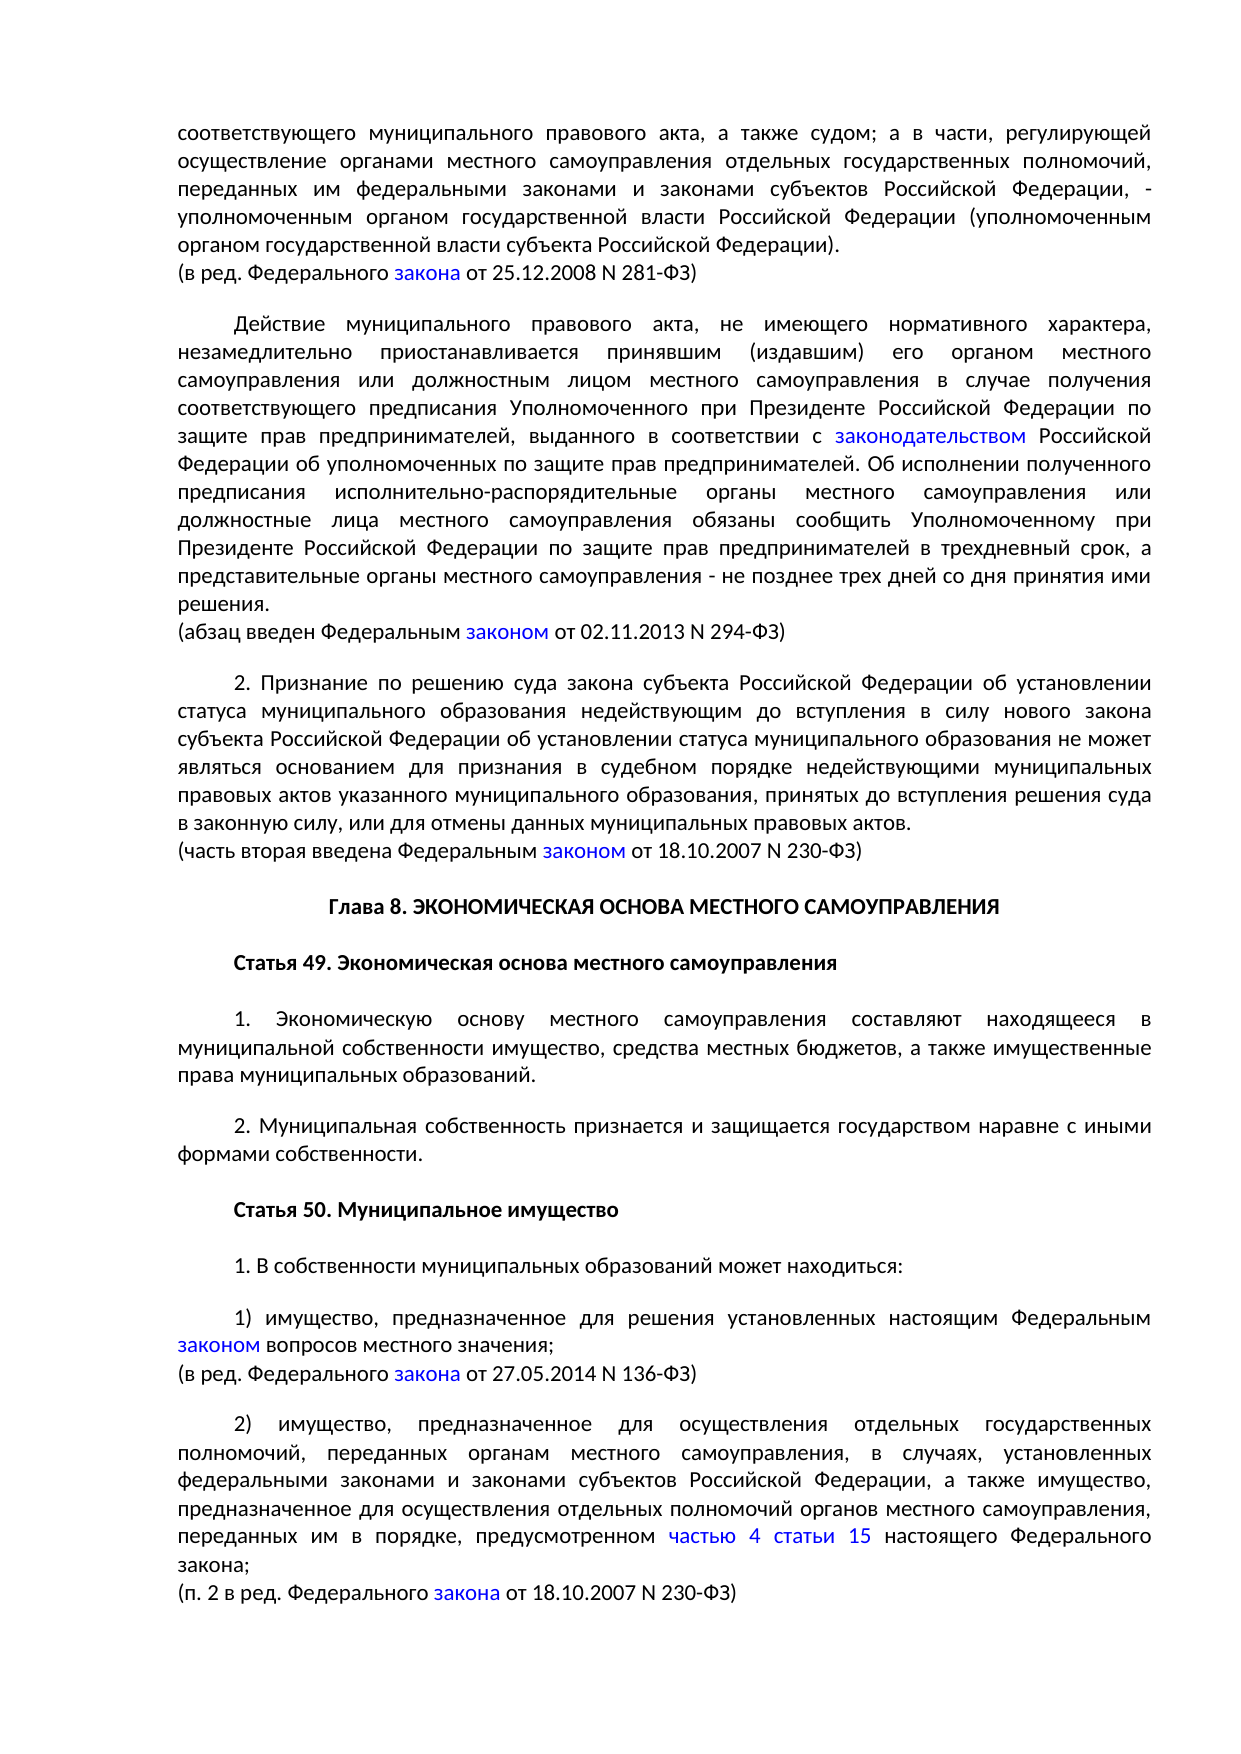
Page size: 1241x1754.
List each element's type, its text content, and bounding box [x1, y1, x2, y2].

text 2. Муниципальная собственность признается и защищается государством наравне с иными формами собственности. [177, 1112, 1152, 1168]
text 1. В собственности муниципальных образований может находиться: [177, 1252, 1152, 1280]
text 1. Экономическую основу местного самоуправления составляют находящееся в муниципальной собственности имущество, средства местных бюджетов, а также имущественные права муниципальных образований. [177, 1004, 1152, 1089]
title Глава 8. ЭКОНОМИЧЕСКАЯ ОСНОВА МЕСТНОГО САМОУПРАВЛЕНИЯ [177, 892, 1152, 921]
title Статья 50. Муниципальное имущество [177, 1196, 1152, 1224]
text 2. Признание по решению суда закона субъекта Российской Федерации об установлении статуса муниципального образования недействующим до вступления в силу нового закона субъекта Российской Федерации об установлении статуса муниципального образования не может являться основанием для признания в судебном порядке недействующими муниципальных правовых актов указанного муниципального образования, принятых до вступления решения суда в законную силу, или для отмены данных муниципальных правовых актов. [177, 668, 1152, 836]
text (п. 2 в ред. Федерального закона от 18.10.2007 N 230-ФЗ) [177, 1578, 1152, 1606]
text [177, 118, 1152, 258]
text 2) имущество, предназначенное для осуществления отдельных государственных полномочий, переданных органам местного самоуправления, в случаях, установленных федеральными законами и законами субъектов Российской Федерации, а также имущество, предназначенное для осуществления отдельных полномочий органов местного самоуправления, переданных им в порядке, предусмотренном частью 4 статьи 15 настоящего Федерального закона; [177, 1409, 1152, 1578]
text Действие муниципального правового акта, не имеющего нормативного характера, незамедлительно приостанавливается принявшим (издавшим) его органом местного самоуправления или должностным лицом местного самоуправления в случае получения соответствующего предписания Уполномоченного при Президенте Российской Федерации по защите прав предпринимателей, выданного в соответствии с законодательством Российской Федерации об уполномоченных по защите прав предпринимателей. Об исполнении полученного предписания исполнительно-распорядительные органы местного самоуправления или должностные лица местного самоуправления обязаны сообщить Уполномоченному при Президенте Российской Федерации по защите прав предпринимателей в трехдневный срок, а представительные органы местного самоуправления - не позднее трех дней со дня принятия ими решения. [177, 309, 1152, 617]
text (часть вторая введена Федеральным законом от 18.10.2007 N 230-ФЗ) [177, 836, 1152, 864]
text 1) имущество, предназначенное для решения установленных настоящим Федеральным законом вопросов местного значения; [177, 1303, 1152, 1359]
text (в ред. Федерального закона от 27.05.2014 N 136-ФЗ) [177, 1359, 1152, 1387]
title Статья 49. Экономическая основа местного самоуправления [177, 948, 1152, 977]
text (абзац введен Федеральным законом от 02.11.2013 N 294-ФЗ) [177, 617, 1152, 645]
text (в ред. Федерального закона от 25.12.2008 N 281-ФЗ) [177, 258, 1152, 286]
